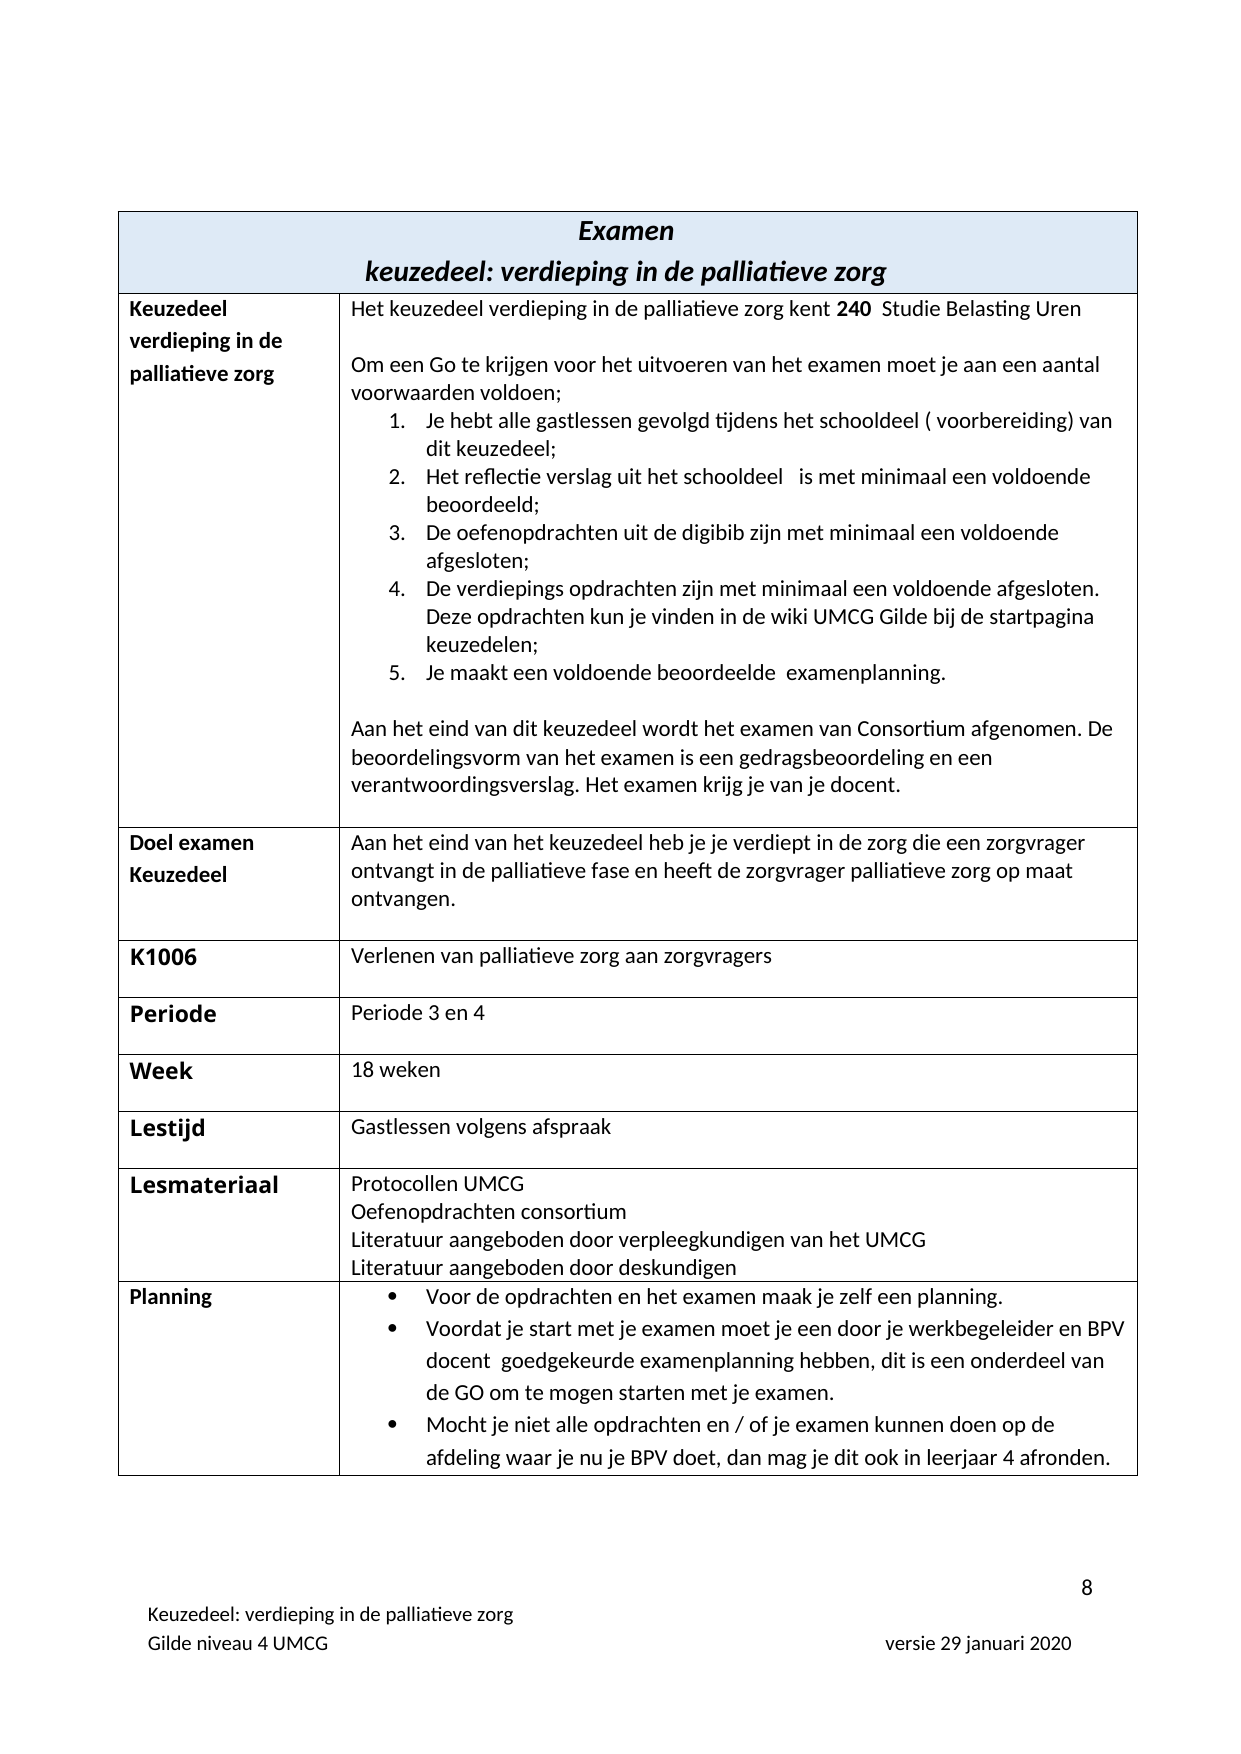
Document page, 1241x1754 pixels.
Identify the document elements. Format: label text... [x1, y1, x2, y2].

table_cell Protocollen UMCG Oefenopdrachten consortium Literatuur aangeboden door verpleegkundigen van het UMCG Literatuur aangeboden door deskundigen [340, 1169, 1137, 1281]
table_cell Gastlessen volgens afspraak [340, 1112, 1137, 1168]
table_cell K1006 [119, 941, 339, 997]
table_cell Planning [119, 1282, 339, 1475]
table_header Examen keuzedeel: verdieping in de palliatieve zorg [119, 212, 1137, 293]
table_cell 18 weken [340, 1055, 1137, 1111]
table_cell Keuzedeel verdieping in de palliatieve zorg [119, 294, 339, 827]
table_cell Doel examen Keuzedeel [119, 828, 339, 940]
table_cell Verlenen van palliatieve zorg aan zorgvragers [340, 941, 1137, 997]
table_cell Voor de opdrachten en het examen maak je zelf een planning. Voordat je start met je examen moet je een door je werkbegeleider en BPV docent goedgekeurde examenplanning hebben, dit is een onderdeel van de GO om te mogen starten met je examen. Mocht je niet alle opdrachten en / of je examen kunnen doen op de afdeling waar je nu je BPV doet, dan mag je dit ook in leerjaar 4 afronden. [340, 1282, 1137, 1475]
table_cell Lestijd [119, 1112, 339, 1168]
table_cell Periode 3 en 4 [340, 998, 1137, 1054]
table_cell Aan het eind van het keuzedeel heb je je verdiept in de zorg die een zorgvrager ontvangt in de palliatieve fase en heeft de zorgvrager palliatieve zorg op maat ontvangen. [340, 828, 1137, 940]
table_cell Lesmateriaal [119, 1169, 339, 1281]
table_cell Week [119, 1055, 339, 1111]
table_cell Periode [119, 998, 339, 1054]
table_cell Het keuzedeel verdieping in de palliatieve zorg kent 240 Studie Belasting Uren Om een Go te krijgen voor het uitvoeren van het examen moet je aan een aantal voorwaarden voldoen; Je hebt alle gastlessen gevolgd tijdens het schooldeel ( voorbereiding) van dit keuzedeel; Het reflectie verslag uit het schooldeel is met minimaal een voldoende beoordeeld; De oefenopdrachten uit de digibib zijn met minimaal een voldoende afgesloten; De verdiepings opdrachten zijn met minimaal een voldoende afgesloten. Deze opdrachten kun je vinden in de wiki UMCG Gilde bij de startpagina keuzedelen; Je maakt een voldoende beoordeelde examenplanning. Aan het eind van dit keuzedeel wordt het examen van Consortium afgenomen. De beoordelingsvorm van het examen is een gedragsbeoordeling en een verantwoordingsverslag. Het examen krijg je van je docent. [340, 294, 1137, 827]
